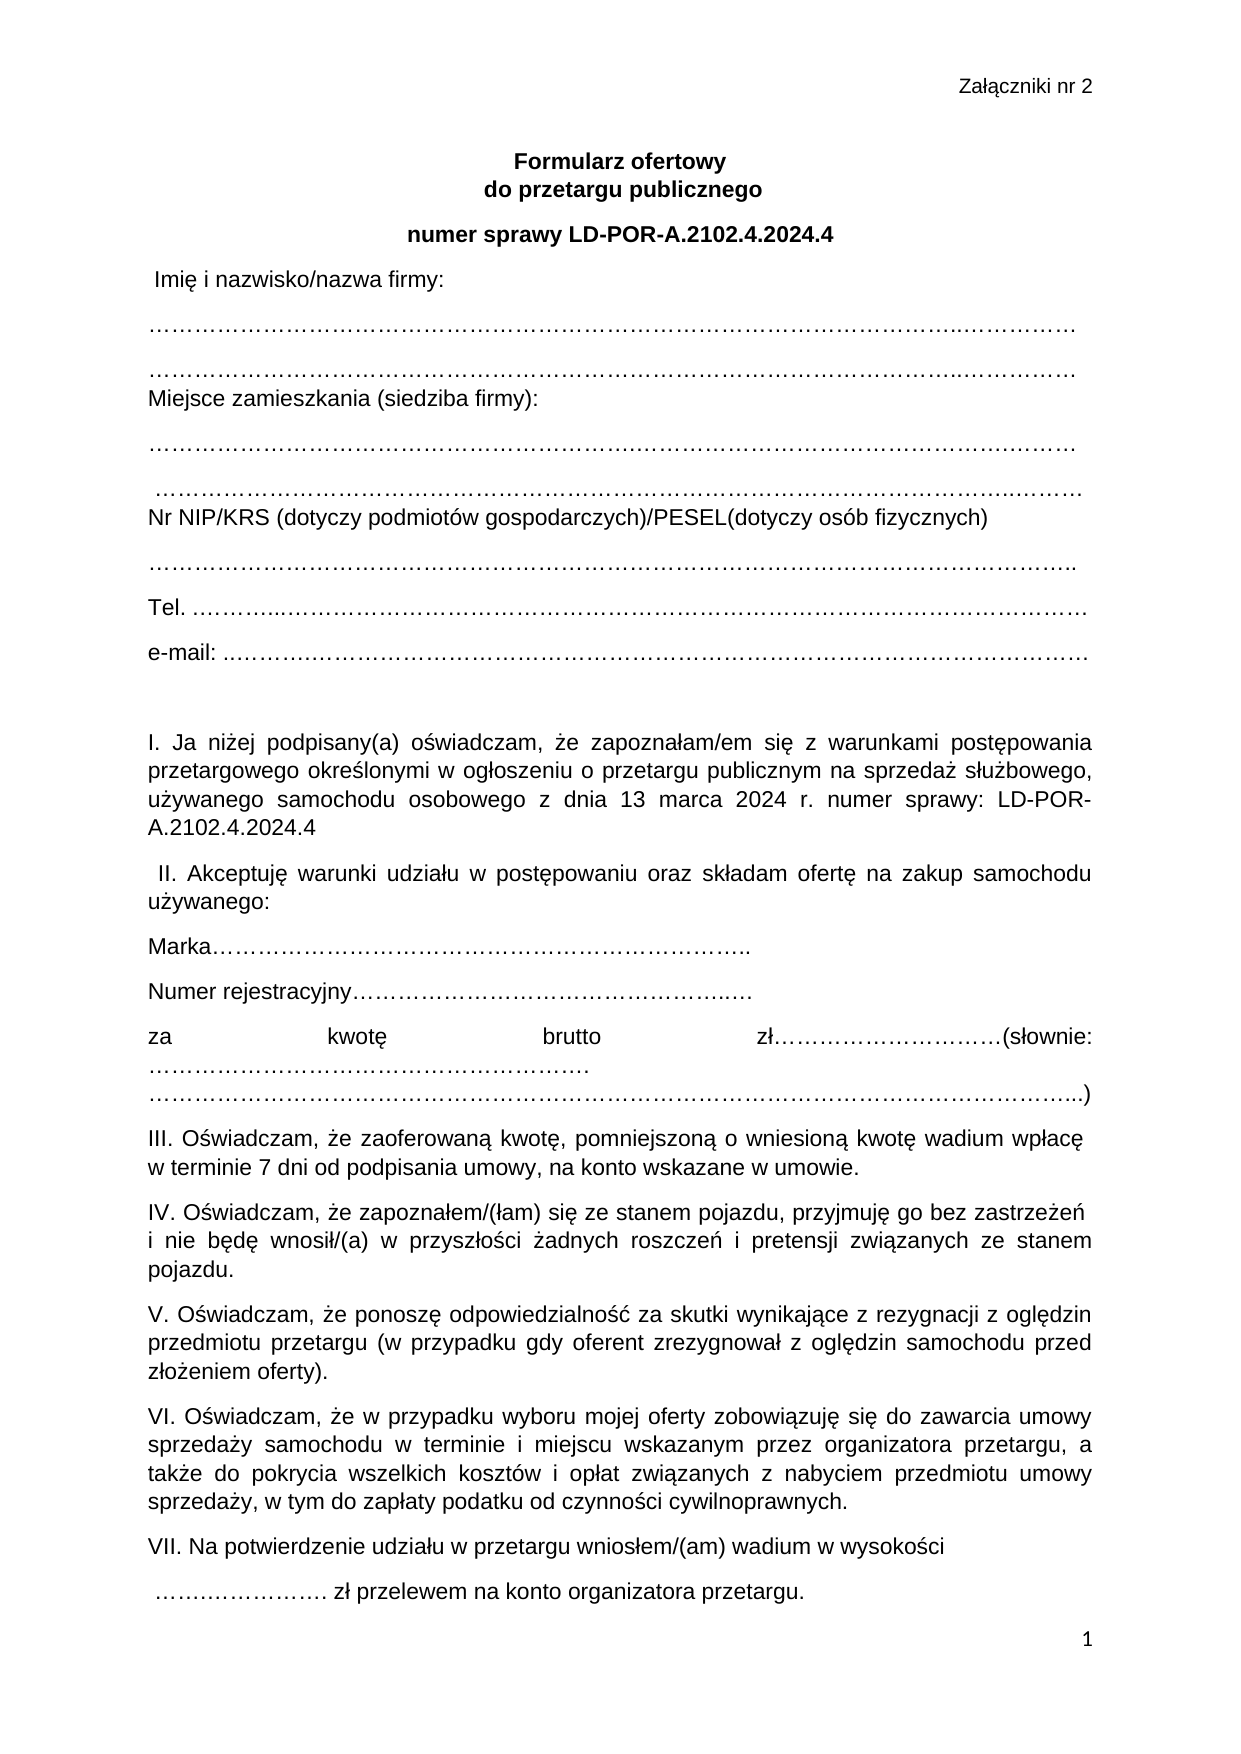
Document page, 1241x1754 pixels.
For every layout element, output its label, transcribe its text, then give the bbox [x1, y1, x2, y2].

text ……………………………………………………….………………………………………….……… [148, 430, 1093, 456]
text Numer rejestracyjny…………………………………………..… [148, 978, 1093, 1004]
text Imię i nazwisko/nazwa firmy: [148, 266, 1093, 293]
text Formularz ofertowy do przetargu publicznego [148, 148, 1093, 202]
text V. Oświadczam, że ponoszę odpowiedzialność za skutki wynikające z rezygnacji z oględzin przedmiotu przetargu (w przypadku gdy oferent zrezygnował z oględzin samochodu przed złożeniem oferty). [148, 1301, 1093, 1384]
text …….……………. zł przelewem na konto organizatora przetargu. [148, 1578, 1093, 1604]
text ……………………………………………………………………………………………..…………… Miejsce zamieszkania (siedziba firmy): [148, 356, 1093, 411]
text III. Oświadczam, że zaoferowaną kwotę, pomniejszoną o wniesioną kwotę wadium wpłacę w terminie 7 dni od podpisania umowy, na konto wskazane w umowie. [148, 1125, 1093, 1180]
text numer sprawy LD-POR-A.2102.4.2024.4 [148, 221, 1093, 247]
text Marka…………………………………………………………….. [148, 933, 1093, 959]
text …………………………………………………………………………………………………..……… Nr NIP/KRS (dotyczy podmiotów gospodarczych)/PESEL(dotyczy osób fizycznych) [148, 475, 1093, 530]
text e-mail: ..……….………………………………………………………………………………………… [148, 639, 1093, 665]
text II. Akceptuję warunki udziału w postępowaniu oraz składam ofertę na zakup samochodu używanego: [148, 859, 1093, 914]
text I. Ja niżej podpisany(a) oświadczam, że zapoznałam/em się z warunkami postępowania przetargowego określonymi w ogłoszeniu o przetargu publicznym na sprzedaż służbowego, używanego samochodu osobowego z dnia 13 marca 2024 r. numer sprawy: LD-POR-A.2102.4.2024.4 [148, 729, 1093, 841]
text za kwotę brutto zł…………………………(słownie: …………………………………………………. …………………………………………………………………………………………………………...) [148, 1023, 1093, 1106]
text Tel. .………...…………………………………………………………………………………………… [148, 594, 1093, 620]
text VI. Oświadczam, że w przypadku wyboru mojej oferty zobowiązuję się do zawarcia umowy sprzedaży samochodu w terminie i miejscu wskazanym przez organizatora przetargu, a także do pokrycia wszelkich kosztów i opłat związanych z nabyciem przedmiotu umowy sprzedaży, w tym do zapłaty podatku od czynności cywilnoprawnych. [148, 1403, 1093, 1514]
text IV. Oświadczam, że zapoznałem/(łam) się ze stanem pojazdu, przyjmuję go bez zastrzeżeń i nie będę wnosił/(a) w przyszłości żadnych roszczeń i pretensji związanych ze stanem pojazdu. [148, 1199, 1093, 1282]
text VII. Na potwierdzenie udziału w przetargu wniosłem/(am) wadium w wysokości [148, 1533, 1093, 1559]
text ………………………………………………………………………………………………………….. [148, 549, 1093, 575]
text ……………………………………………………………………………………………..…………… [148, 311, 1093, 338]
